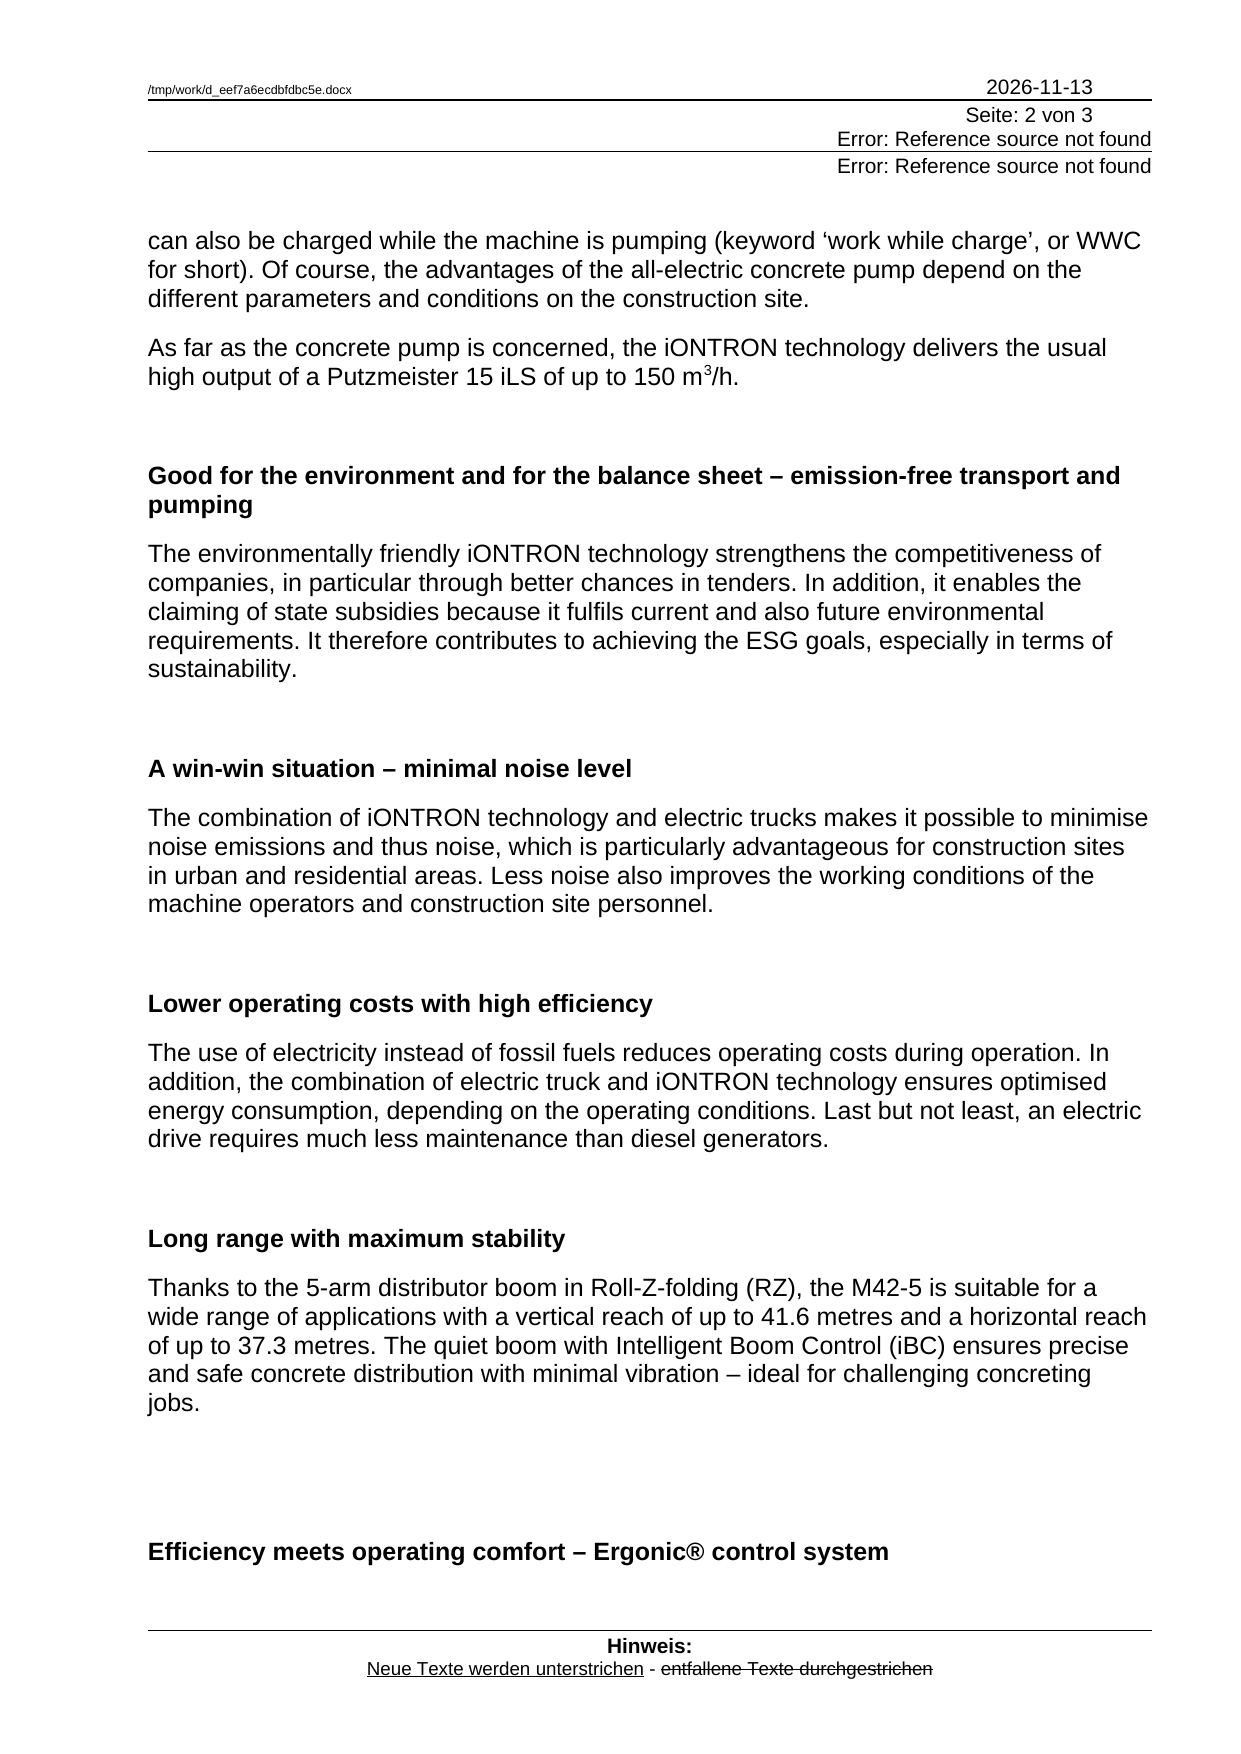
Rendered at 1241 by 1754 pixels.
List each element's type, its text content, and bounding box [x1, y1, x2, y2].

text A win-win situation – minimal noise level [148, 753, 1152, 782]
text Good for the environment and for the balance sheet – emission-free transport and pumping [148, 461, 1152, 518]
text The use of electricity instead of fossil fuels reduces operating costs during operation. In addition, the combination of electric truck and iONTRON technology ensures optimised energy consumption, depending on the operating conditions. Last but not least, an electric drive requires much less maintenance than diesel generators. [148, 1038, 1152, 1153]
text The combination of iONTRON technology and electric trucks makes it possible to minimise noise emissions and thus noise, which is particularly advantageous for construction sites in urban and residential areas. Less noise also improves the working conditions of the machine operators and construction site personnel. [148, 803, 1152, 918]
text Lower operating costs with high efficiency [148, 988, 1152, 1017]
text Thanks to the 5-arm distributor boom in Roll-Z-folding (RZ), the M42-5 is suitable for a wide range of applications with a vertical reach of up to 41.6 metres and a horizontal reach of up to 37.3 metres. The quiet boom with Intelligent Boom Control (iBC) ensures precise and safe concrete distribution with minimal vibration – ideal for challenging concreting jobs. [148, 1273, 1152, 1417]
text Long range with maximum stability [148, 1223, 1152, 1252]
text As far as the concrete pump is concerned, the iONTRON technology delivers the usual high output of a Putzmeister 15 iLS of up to 150 m3/h. [148, 333, 1152, 391]
text The environmentally friendly iONTRON technology strengthens the competitiveness of companies, in particular through better chances in tenders. In addition, it enables the claiming of state subsidies because it fulfils current and also future environmental requirements. It therefore contributes to achieving the ESG goals, especially in terms of sustainability. [148, 539, 1152, 683]
text Efficiency meets operating comfort – Ergonic® control system [148, 1537, 1152, 1566]
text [148, 226, 1152, 312]
